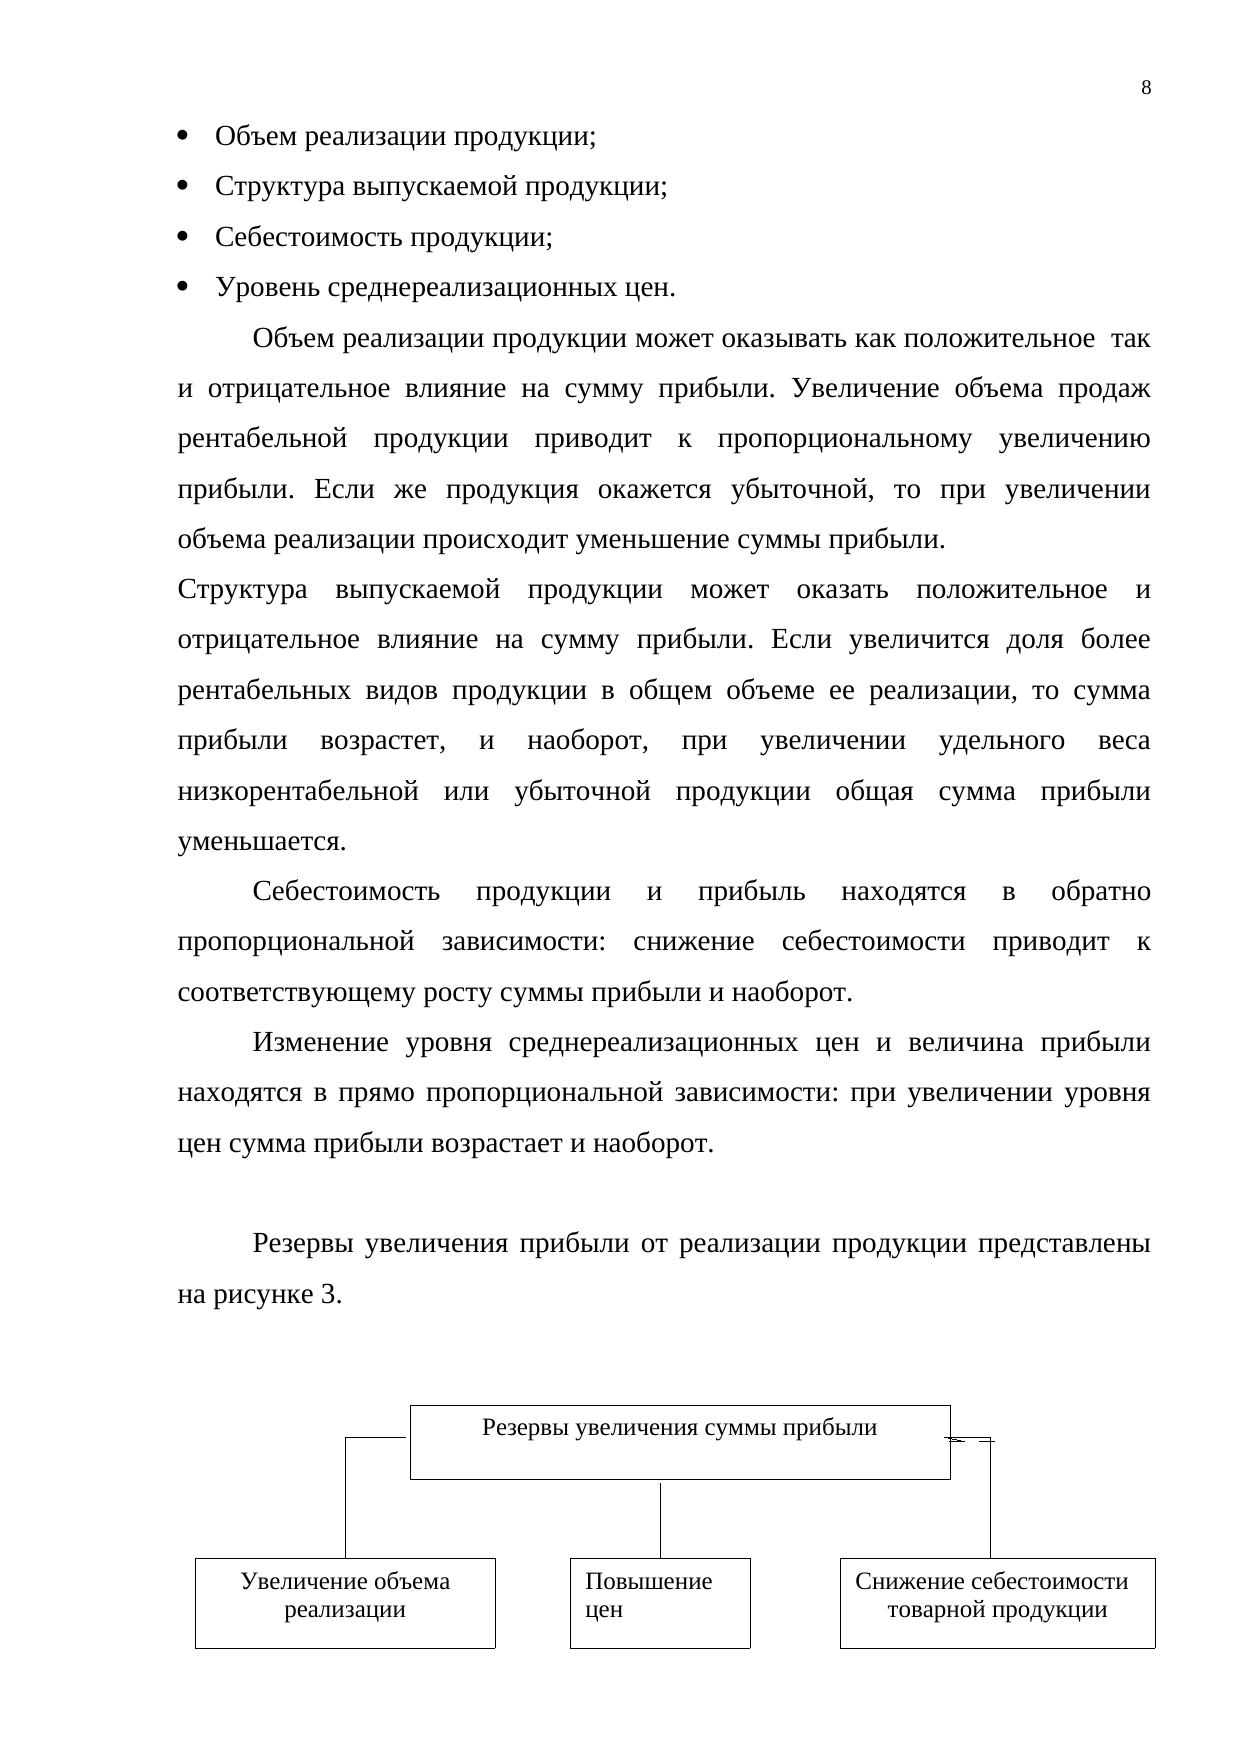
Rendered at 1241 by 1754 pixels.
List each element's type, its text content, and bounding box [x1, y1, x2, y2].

text Изменение уровня среднереализационных цен и величина прибыли находятся в прямо пропорциональной зависимости: при увеличении уровня цен сумма прибыли возрастает и наоборот. [177, 1024, 1152, 1158]
list Структура выпускаемой продукции; [177, 168, 1152, 202]
text Объем реализации продукции может оказывать как положительное так и отрицательное влияние на сумму прибыли. Увеличение объема продаж рентабельной продукции приводит к пропорциональному увеличению прибыли. Если же продукция окажется убыточной, то при увеличении объема реализации происходит уменьшение суммы прибыли. [177, 320, 1152, 554]
text Себестоимость продукции и прибыль находятся в обратно пропорциональной зависимости: снижение себестоимости приводит к соответствующему росту суммы прибыли и наоборот. [177, 873, 1152, 1007]
list Себестоимость продукции; [177, 219, 1152, 253]
text Резервы увеличения прибыли от реализации продукции представлены на рисунке 3. [177, 1225, 1152, 1309]
list Объем реализации продукции; [177, 118, 1152, 152]
text Структура выпускаемой продукции может оказать положительное и отрицательное влияние на сумму прибыли. Если увеличится доля более рентабельных видов продукции в общем объеме ее реализации, то сумма прибыли возрастет, и наоборот, при увеличении удельного веса низкорентабельной или убыточной продукции общая сумма прибыли уменьшается. [177, 571, 1152, 856]
list Уровень среднереализационных цен. [177, 269, 1152, 303]
